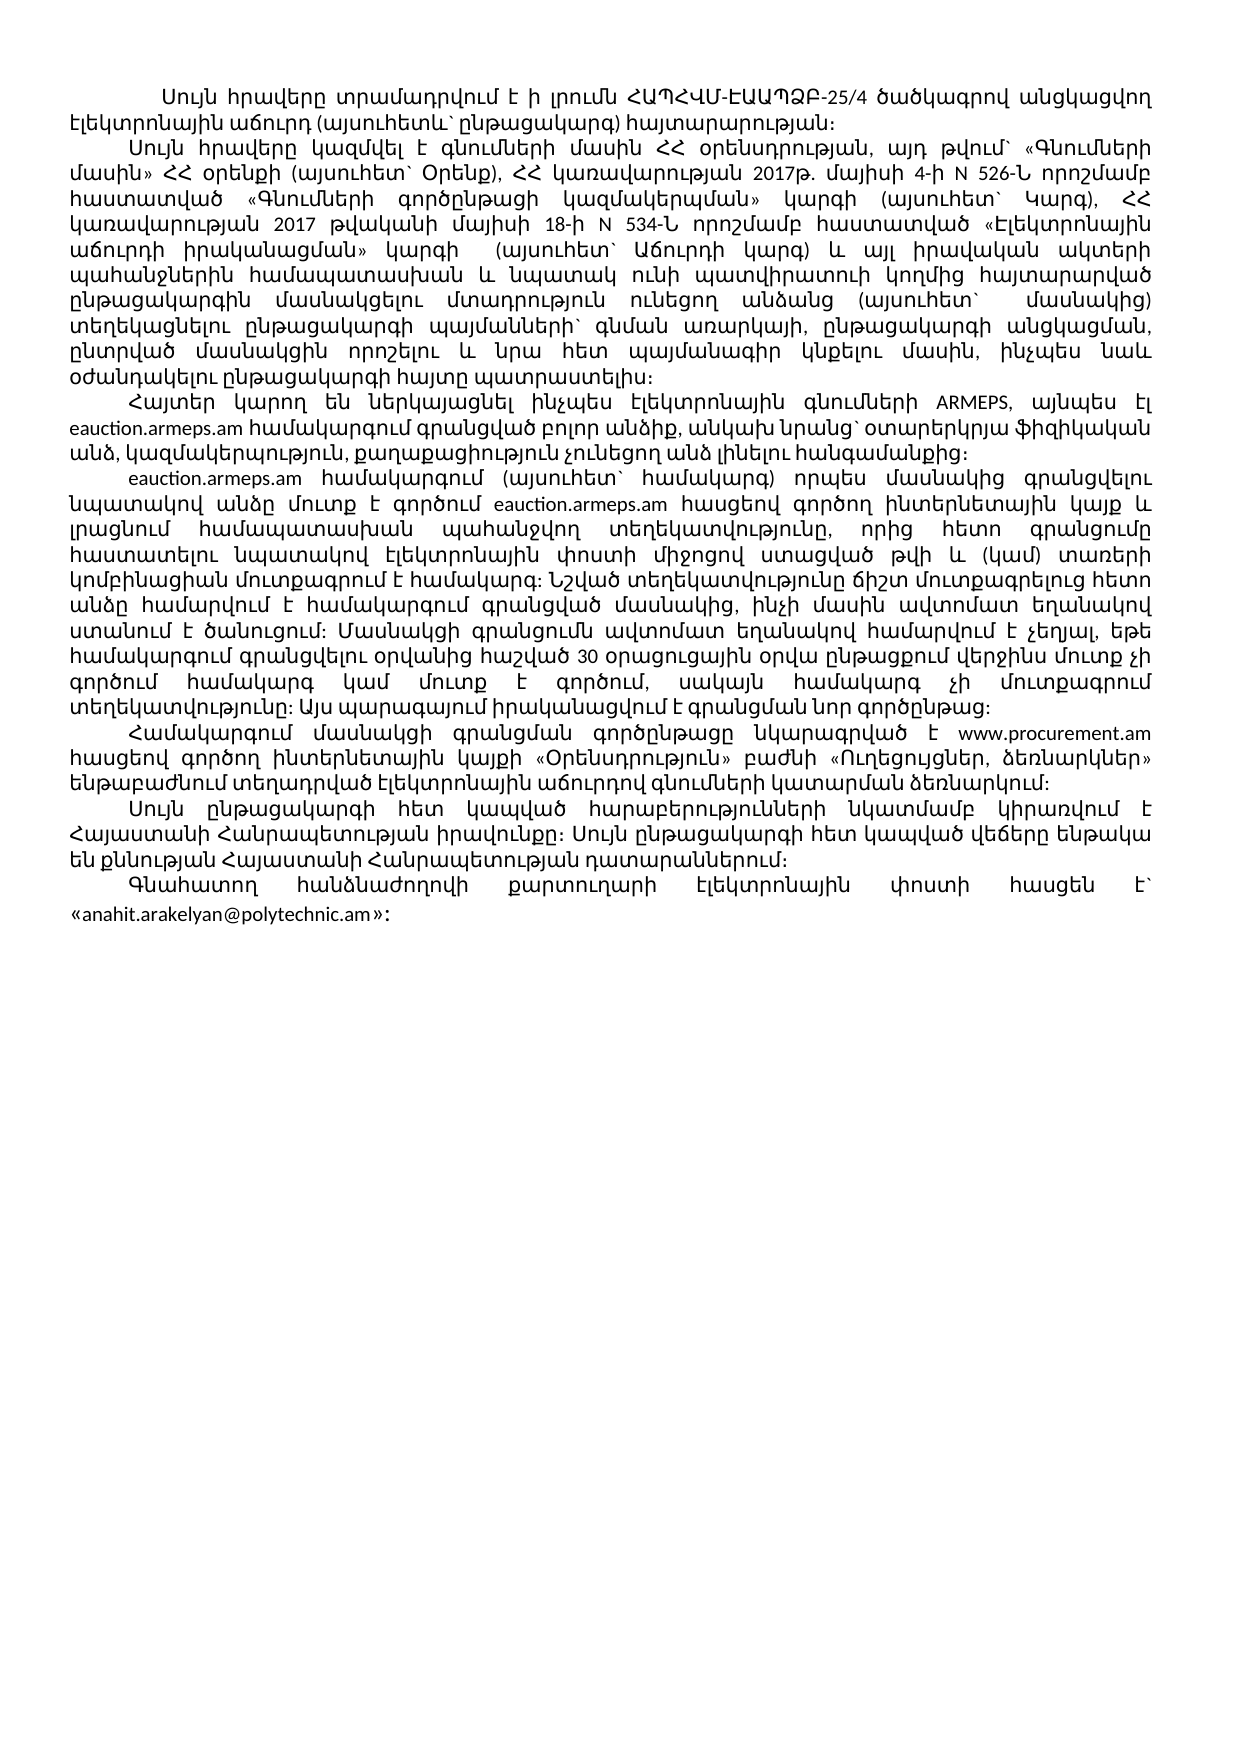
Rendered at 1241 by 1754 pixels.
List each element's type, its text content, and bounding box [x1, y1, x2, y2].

text Համակարգում մասնակցի գրանցման գործընթացը նկարագրված է www.procurement.am հասցեով գործող ինտերնետային կայքի «Օրենսդրություն» բաժնի «Ուղեցույցներ, ձեռնարկներ» ենթաբաժնում տեղադրված էլեկտրոնային աճուրդով գնումների կատարման ձեռնարկում: [69, 720, 1152, 796]
text Գնահատող հանձնաժողովի քարտուղարի էլեկտրոնային փոստի հասցեն է` «anahit.arakelyan@polytechnic.am»: [69, 872, 1152, 928]
text Հայտեր կարող են ներկայացնել ինչպես էլեկտրոնային գնումների ARMEPS, այնպես էլ eauction.armeps.am համակարգում գրանցված բոլոր անձիք, անկախ նրանց` օտարերկրյա ֆիզիկական անձ, կազմակերպություն, քաղաքացիություն չունեցող անձ լինելու հանգամանքից։ [69, 389, 1152, 466]
text eauction.armeps.am համակարգում (այսուհետ` համակարգ) որպես մասնակից գրանցվելու նպատակով անձը մուտք է գործում eauction.armeps.am հասցեով գործող ինտերնետային կայք և լրացնում համապատասխան պահանջվող տեղեկատվությունը, որից հետո գրանցումը հաստատելու նպատակով էլեկտրոնային փոստի միջոցով ստացված թվի և (կամ) տառերի կոմբինացիան մուտքագրում է համակարգ: Նշված տեղեկատվությունը ճիշտ մուտքագրելուց հետո անձը համարվում է համակարգում գրանցված մասնակից, ինչի մասին ավտոմատ եղանակով ստանում է ծանուցում: Մասնակցի գրանցումն ավտոմատ եղանակով համարվում է չեղյալ, եթե համակարգում գրանցվելու օրվանից հաշված 30 օրացուցային օրվա ընթացքում վերջինս մուտք չի գործում համակարգ կամ մուտք է գործում, սակայն համակարգ չի մուտքագրում տեղեկատվությունը: Այս պարագայում իրականացվում է գրանցման նոր գործընթաց: [69, 466, 1152, 720]
text Սույն հրավերը կազմվել է գնումների մասին ՀՀ օրենսդրության, այդ թվում` «Գնումների մասին» ՀՀ օրենքի (այսուհետ` Օրենք), ՀՀ կառավարության 2017թ. մայիսի 4-ի N 526-Ն որոշմամբ հաստատված «Գնումների գործընթացի կազմակերպման» կարգի (այսուհետ` Կարգ), ՀՀ կառավարության 2017 թվականի մայիսի 18-ի N 534-Ն որոշմամբ հաստատված «Էլեկտրոնային աճուրդի իրականացման» կարգի (այսուհետ` Աճուրդի կարգ) և այլ իրավական ակտերի պահանջներին համապատասխան և նպատակ ունի պատվիրատուի կողմից հայտարարված ընթացակարգին մասնակցելու մտադրություն ունեցող անձանց (այսուհետ` մասնակից) տեղեկացնելու ընթացակարգի պայմանների` գնման առարկայի, ընթացակարգի անցկացման, ընտրված մասնակցին որոշելու և նրա հետ պայմանագիր կնքելու մասին, ինչպես նաև օժանդակելու ընթացակարգի հայտը պատրաստելիս։ [69, 135, 1152, 389]
text Սույն հրավերը տրամադրվում է ի լրումն ՀԱՊՀՎՄ-ԷԱԱՊՁԲ-25/4 ծածկագրով անցկացվող էլեկտրոնային աճուրդ (այսուհետև` ընթացակարգ) հայտարարության։ [69, 84, 1152, 135]
text Սույն ընթացակարգի հետ կապված հարաբերությունների նկատմամբ կիրառվում է Հայաստանի Հանրապետության իրավունքը։ Սույն ընթացակարգի հետ կապված վեճերը ենթակա են քննության Հայաստանի Հանրապետության դատարաններում։ [69, 796, 1152, 872]
